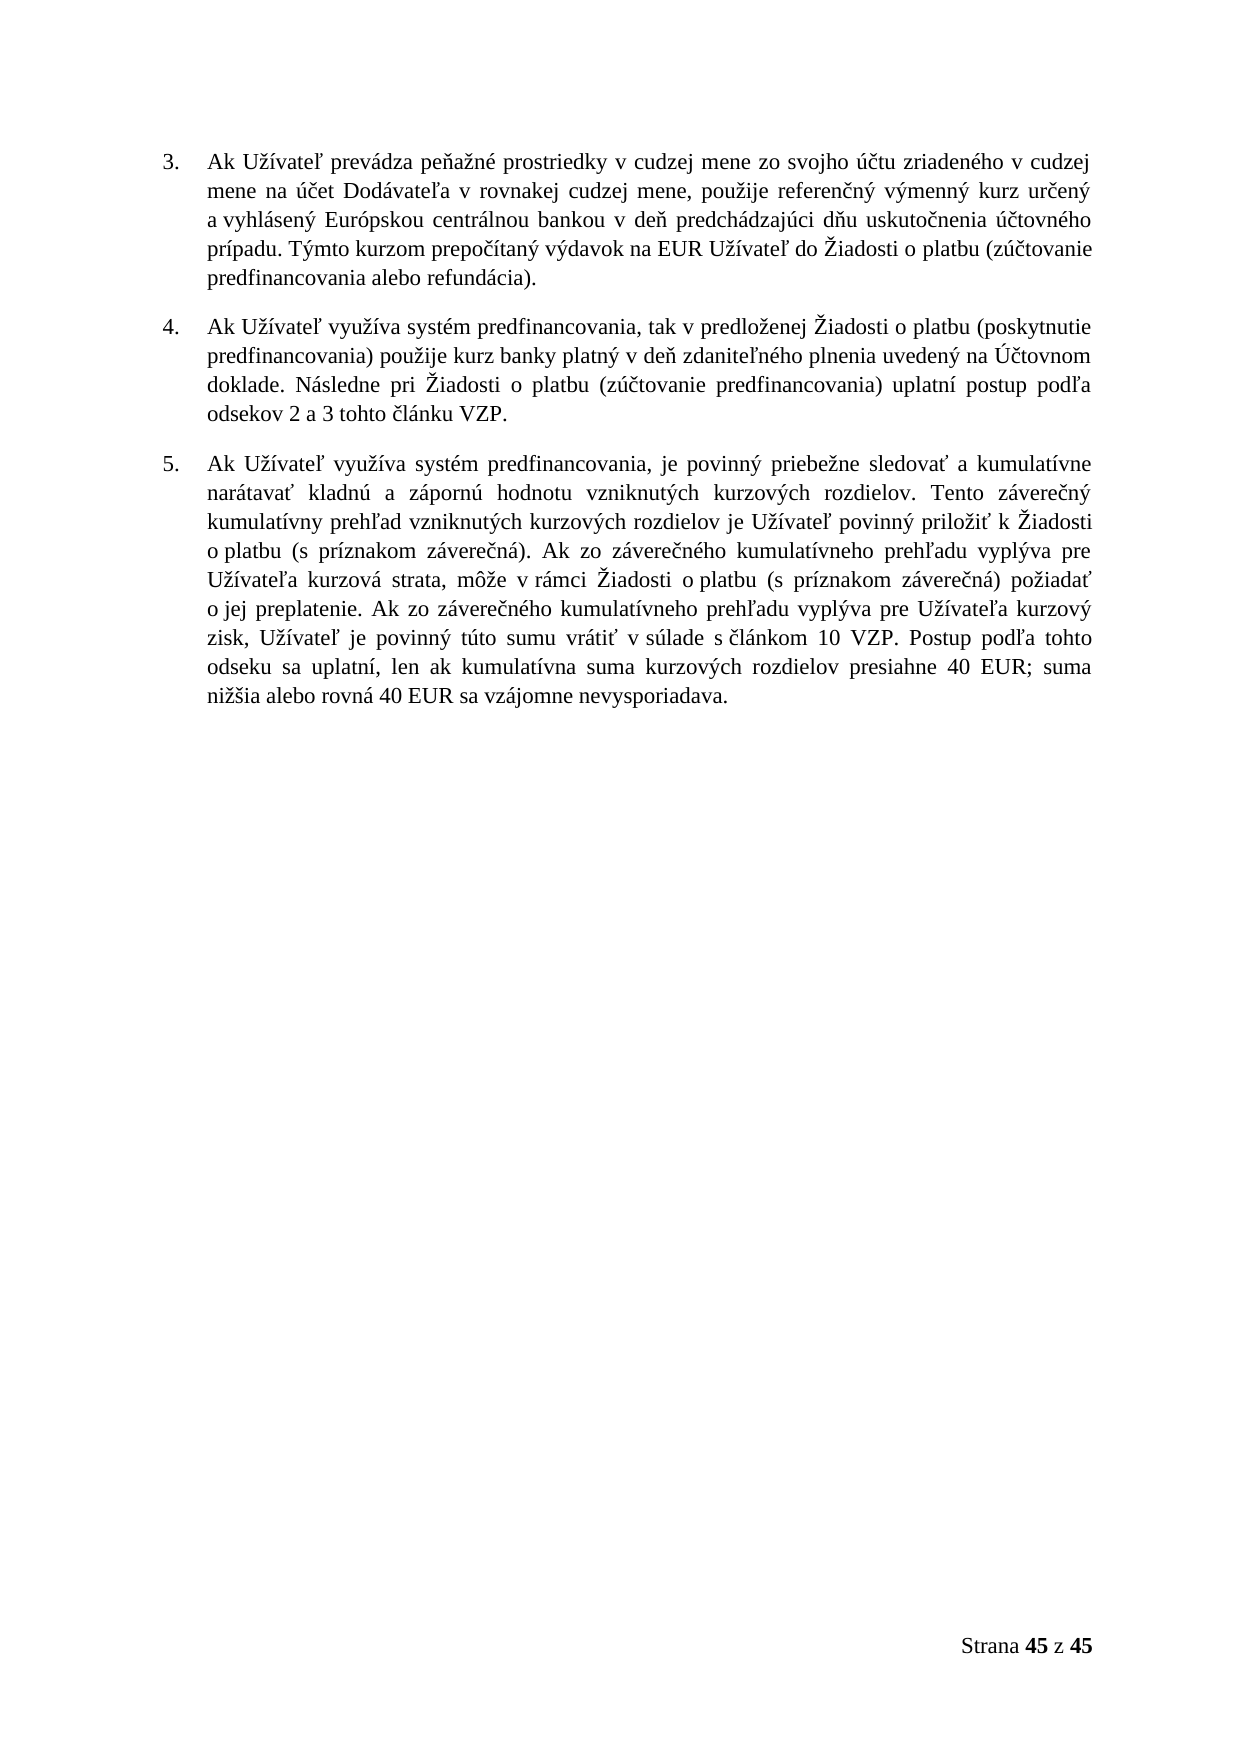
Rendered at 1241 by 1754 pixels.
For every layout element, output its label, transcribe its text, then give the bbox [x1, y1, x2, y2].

list Ak Užívateľ prevádza peňažné prostriedky v cudzej mene zo svojho účtu zriadeného v cudzej mene na účet Dodávateľa v rovnakej cudzej mene, použije referenčný výmenný kurz určený a vyhlásený Európskou centrálnou bankou v deň predchádzajúci dňu uskutočnenia účtovného prípadu. Týmto kurzom prepočítaný výdavok na EUR Užívateľ do Žiadosti o platbu (zúčtovanie predfinancovania alebo refundácia). [162, 148, 1092, 290]
list Ak Užívateľ využíva systém predfinancovania, je povinný priebežne sledovať a kumulatívne narátavať kladnú a zápornú hodnotu vzniknutých kurzových rozdielov. Tento záverečný kumulatívny prehľad vzniknutých kurzových rozdielov je Užívateľ povinný priložiť k Žiadosti o platbu (s príznakom záverečná). Ak zo záverečného kumulatívneho prehľadu vyplýva pre Užívateľa kurzová strata, môže v rámci Žiadosti o platbu (s príznakom záverečná) požiadať o jej preplatenie. Ak zo záverečného kumulatívneho prehľadu vyplýva pre Užívateľa kurzový zisk, Užívateľ je povinný túto sumu vrátiť v súlade s článkom 10 VZP. Postup podľa tohto odseku sa uplatní, len ak kumulatívna suma kurzových rozdielov presiahne 40 EUR; suma nižšia alebo rovná 40 EUR sa vzájomne nevysporiadava. [162, 450, 1092, 708]
list Ak Užívateľ využíva systém predfinancovania, tak v predloženej Žiadosti o platbu (poskytnutie predfinancovania) použije kurz banky platný v deň zdaniteľného plnenia uvedený na Účtovnom doklade. Následne pri Žiadosti o platbu (zúčtovanie predfinancovania) uplatní postup podľa odsekov 2 a 3 tohto článku VZP. [162, 313, 1092, 427]
